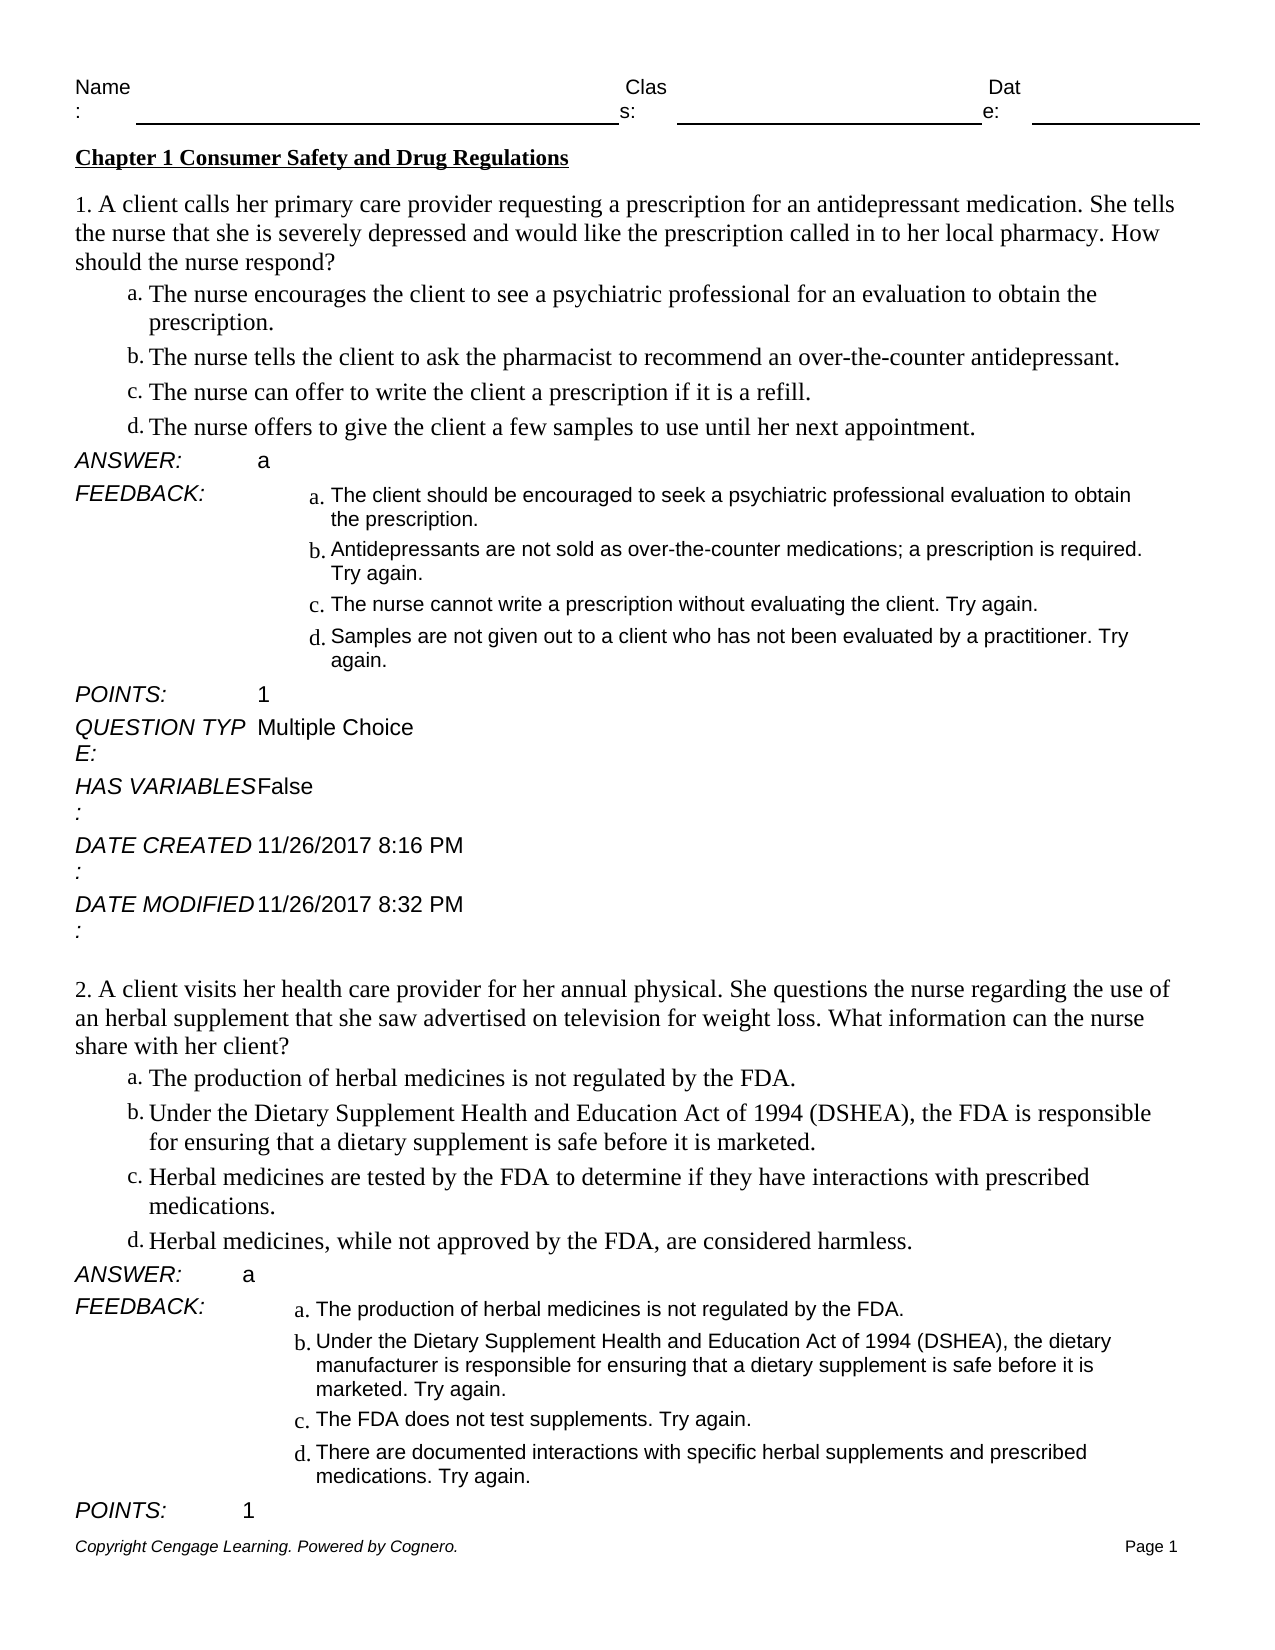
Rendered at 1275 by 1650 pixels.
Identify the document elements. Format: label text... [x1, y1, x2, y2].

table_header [75, 974, 1200, 1527]
table_header 1. A client calls her primary care provider requesting a prescription for an antidepressant medication. She tells the nurse that she is severely depressed and would like the prescription called in to her local pharmacy. How should the nurse respond? [75, 189, 1200, 947]
